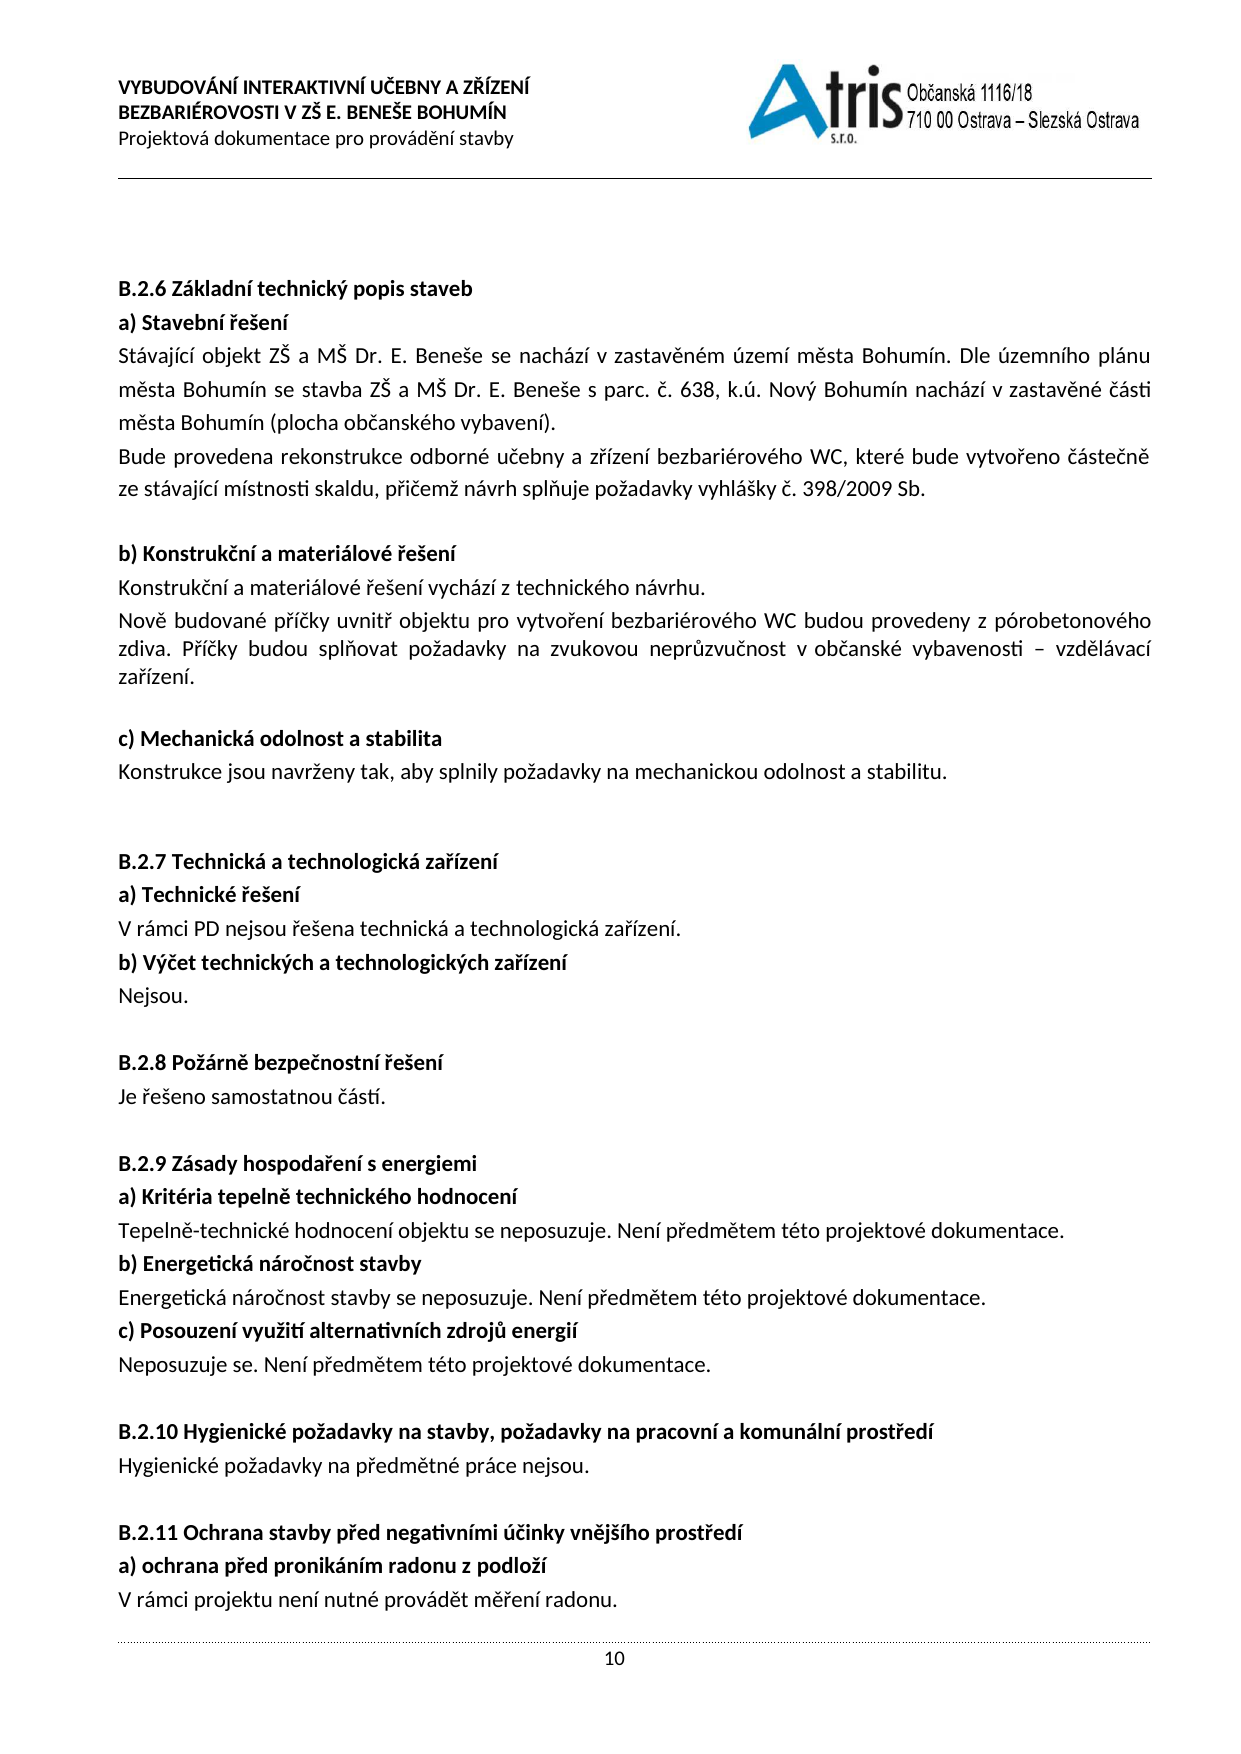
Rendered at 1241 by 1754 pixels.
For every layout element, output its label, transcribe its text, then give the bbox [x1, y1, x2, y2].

text b) Konstrukční a materiálové řešení [118, 539, 1152, 567]
text V rámci projektu není nutné provádět měření radonu. [118, 1585, 1152, 1613]
text Konstrukční a materiálové řešení vychází z technického návrhu. [118, 573, 1152, 601]
text V rámci PD nejsou řešena technická a technologická zařízení. [118, 914, 1152, 942]
list Konstrukce jsou navrženy tak, aby splnily požadavky na mechanickou odolnost a stabilitu. [118, 757, 1152, 786]
text c) Posouzení využití alternativních zdrojů energií [118, 1317, 1152, 1345]
text Tepelně-technické hodnocení objektu se neposuzuje. Není předmětem této projektové dokumentace. [118, 1216, 1152, 1244]
text B.2.10 Hygienické požadavky na stavby, požadavky na pracovní a komunální prostředí [118, 1417, 1152, 1445]
text b) Energetická náročnost stavby [118, 1249, 1152, 1278]
text b) Výčet technických a technologických zařízení [118, 948, 1152, 976]
text B.2.8 Požárně bezpečnostní řešení [118, 1048, 1152, 1076]
text Je řešeno samostatnou částí. [118, 1082, 1152, 1110]
text a) Kritéria tepelně technického hodnocení [118, 1182, 1152, 1211]
text Energetická náročnost stavby se neposuzuje. Není předmětem této projektové dokumentace. [118, 1283, 1152, 1311]
text Nejsou. [118, 981, 1152, 1009]
text B.2.6 Základní technický popis staveb [118, 274, 1152, 302]
text B.2.7 Technická a technologická zařízení [118, 847, 1152, 875]
text c) Mechanická odolnost a stabilita [118, 724, 1152, 752]
text B.2.9 Zásady hospodaření s energiemi [118, 1149, 1152, 1177]
text B.2.11 Ochrana stavby před negativními účinky vnějšího prostředí [118, 1518, 1152, 1546]
picture [746, 59, 1141, 145]
text Neposuzuje se. Není předmětem této projektové dokumentace. [118, 1350, 1152, 1378]
text Nově budované příčky uvnitř objektu pro vytvoření bezbariérového WC budou provedeny z pórobetonového zdiva. Příčky budou splňovat požadavky na zvukovou neprůzvučnost v občanské vybavenosti – vzdělávací zařízení. [118, 606, 1152, 690]
text Bude provedena rekonstrukce odborné učebny a zřízení bezbariérového WC, které bude vytvořeno částečně ze stávající místnosti skaldu, přičemž návrh splňuje požadavky vyhlášky č. 398/2009 Sb. [118, 442, 1152, 502]
text a) Technické řešení [118, 881, 1152, 909]
text Stávající objekt ZŠ a MŠ Dr. E. Beneše se nachází v zastavěném území města Bohumín. Dle územního plánu města Bohumín se stavba ZŠ a MŠ Dr. E. Beneše s parc. č. 638, k.ú. Nový Bohumín nachází v zastavěné části města Bohumín (plocha občanského vybavení). [118, 341, 1152, 436]
text a) Stavební řešení [118, 308, 1152, 336]
text a) ochrana před pronikáním radonu z podloží [118, 1551, 1152, 1579]
text Hygienické požadavky na předmětné práce nejsou. [118, 1451, 1152, 1479]
